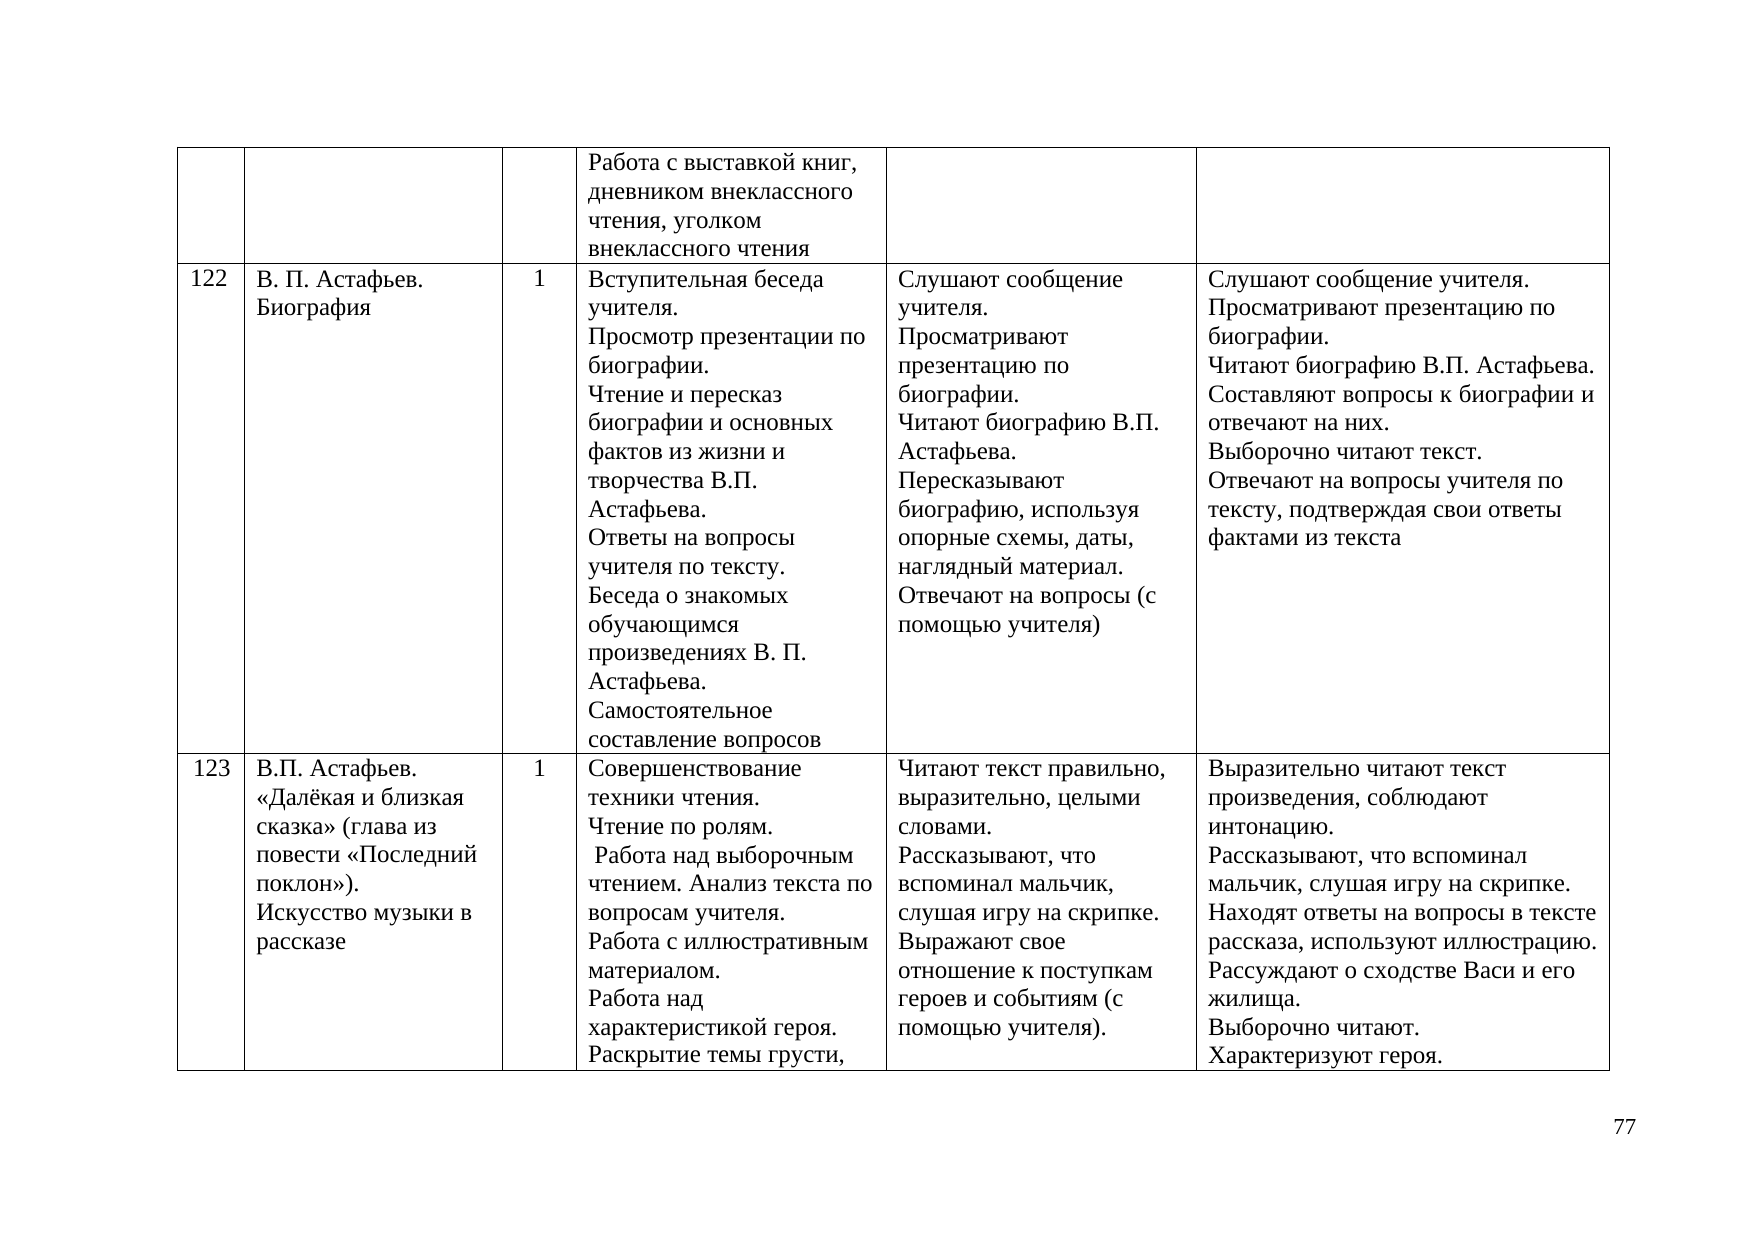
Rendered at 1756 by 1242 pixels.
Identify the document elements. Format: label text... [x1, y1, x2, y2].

table_cell В.П. Астафьев. «Далёкая и близкая сказка» (глава из повести «Последний поклон»). Искусство музыки в рассказе [245, 754, 502, 1070]
table_header [1197, 148, 1609, 263]
table_header Работа с выставкой книг, дневником внеклассного чтения, уголком внеклассного чтения [577, 148, 886, 263]
table_cell Слушают сообщение учителя. Просматривают презентацию по биографии. Читают биографию В.П. Астафьева. Составляют вопросы к биографии и отвечают на них. Выборочно читают текст. Отвечают на вопросы учителя по тексту, подтверждая свои ответы фактами из текста [1197, 264, 1609, 752]
table_cell 1 [503, 754, 576, 1070]
table_cell Совершенствование техники чтения. Чтение по ролям. Работа над выборочным чтением. Анализ текста по вопросам учителя. Работа с иллюстративным материалом. Работа над характеристикой героя. Раскрытие темы грусти, [577, 754, 886, 1070]
table_cell Выразительно читают текст произведения, соблюдают интонацию. Рассказывают, что вспоминал мальчик, слушая игру на скрипке. Находят ответы на вопросы в тексте рассказа, используют иллюстрацию. Рассуждают о сходстве Васи и его жилища. Выборочно читают. Характеризуют героя. [1197, 754, 1609, 1070]
table_cell В. П. Астафьев. Биография [245, 264, 502, 752]
table_cell Слушают сообщение учителя. Просматривают презентацию по биографии. Читают биографию В.П. Астафьева. Пересказывают биографию, используя опорные схемы, даты, наглядный материал. Отвечают на вопросы (с помощью учителя) [887, 264, 1196, 752]
table_cell Читают текст правильно, выразительно, целыми словами. Рассказывают, что вспоминал мальчик, слушая игру на скрипке. Выражают свое отношение к поступкам героев и событиям (с помощью учителя). [887, 754, 1196, 1070]
table_cell 122 [178, 264, 244, 752]
table_cell 1 [503, 264, 576, 752]
table_header [503, 148, 576, 263]
table_cell 123 [178, 754, 244, 1070]
table_cell Вступительная беседа учителя. Просмотр презентации по биографии. Чтение и пересказ биографии и основных фактов из жизни и творчества В.П. Астафьева. Ответы на вопросы учителя по тексту. Беседа о знакомых обучающимся произведениях В. П. Астафьева. Самостоятельное составление вопросов [577, 264, 886, 752]
table_header [887, 148, 1196, 263]
table_header [178, 148, 244, 263]
table_header [245, 148, 502, 263]
